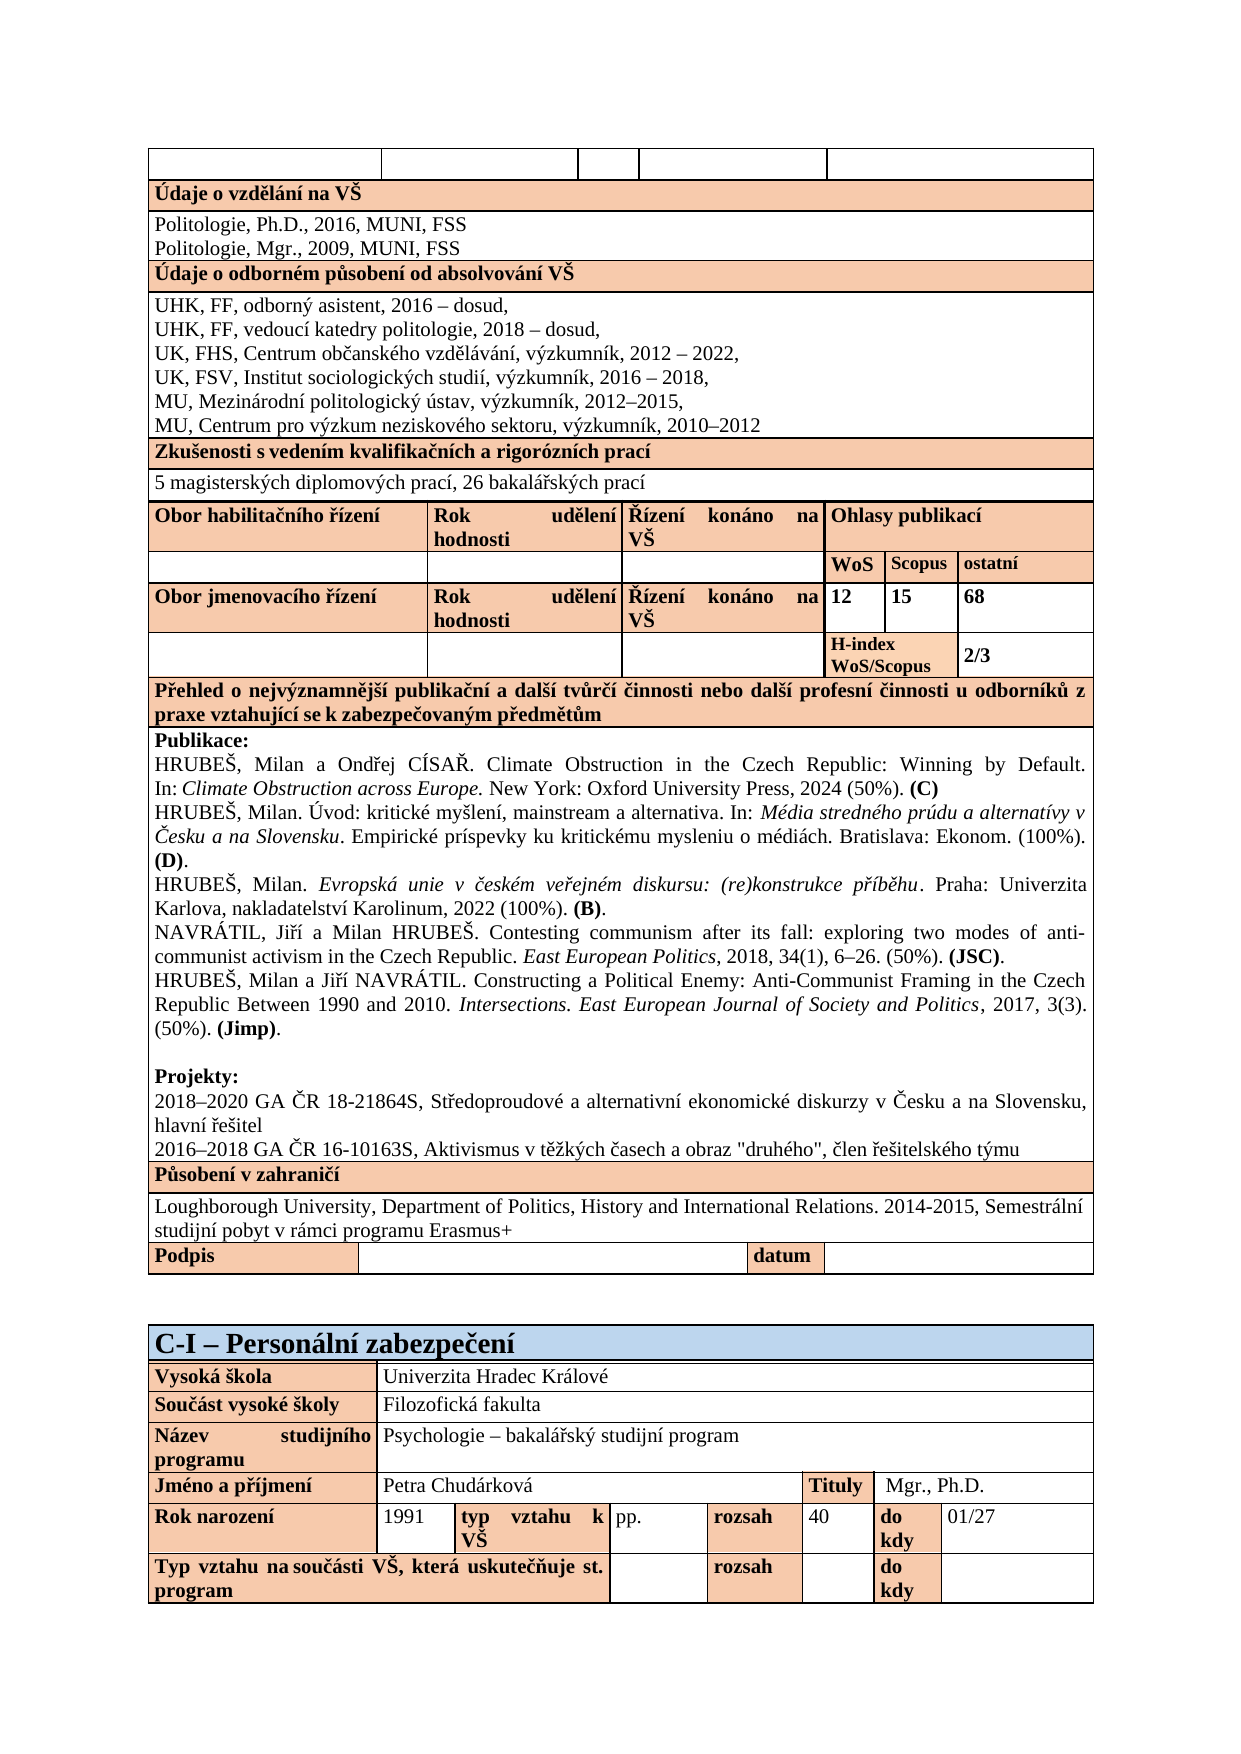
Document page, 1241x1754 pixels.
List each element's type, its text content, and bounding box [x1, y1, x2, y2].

table_cell [942, 1554, 1093, 1602]
table_cell Obor habilitačního řízení [149, 503, 427, 551]
table_cell Petra Chudárková [378, 1473, 802, 1503]
table_cell 15 [886, 584, 957, 632]
table_cell rozsah [708, 1554, 802, 1602]
table_cell 40 [803, 1504, 873, 1552]
table_cell do kdy [875, 1504, 941, 1552]
table_cell Údaje o odborném působení od absolvování VŠ [149, 261, 1093, 291]
table_cell Tituly [803, 1473, 873, 1503]
table_cell Psychologie – bakalářský studijní program [378, 1423, 1093, 1471]
table_cell Filozofická fakulta [378, 1392, 1093, 1422]
table_cell ostatní [959, 552, 1093, 582]
table_cell Obor jmenovacího řízení [149, 584, 427, 632]
table_cell 1991 [378, 1504, 454, 1552]
table_cell Publikace: HRUBEŠ, Milan a Ondřej CÍSAŘ. Climate Obstruction in the Czech Republic: Winning by Default. In: Climate Obstruction across Europe. New York: Oxford University Press, 2024 (50%). (C) HRUBEŠ, Milan. Úvod: kritické myšlení, mainstream a alternativa. In: Média stredného prúdu a alternatívy v Česku a na Slovensku. Empirické príspevky ku kritickému mysleniu o médiách. Bratislava: Ekonom. (100%). (D). HRUBEŠ, Milan. Evropská unie v českém veřejném diskursu: (re)konstrukce příběhu. Praha: Univerzita Karlova, nakladatelství Karolinum, 2022 (100%). (B). NAVRÁTIL, Jiří a Milan HRUBEŠ. Contesting communism after its fall: exploring two modes of anti-communist activism in the Czech Republic. East European Politics, 2018, 34(1), 6–26. (50%). (JSC). HRUBEŠ, Milan a Jiří NAVRÁTIL. Constructing a Political Enemy: Anti-Communist Framing in the Czech Republic Between 1990 and 2010. Intersections. East European Journal of Society and Politics, 2017, 3(3). (50%). (Jimp). Projekty: 2018–2020 GA ČR 18-21864S, Středoproudové a alternativní ekonomické diskurzy v Česku a na Slovensku, hlavní řešitel 2016–2018 GA ČR 16-10163S, Aktivismus v těžkých časech a obraz "druhého", člen řešitelského týmu [149, 728, 1093, 1161]
table_cell Mgr., Ph.D. [875, 1473, 1093, 1503]
table_cell Přehled o nejvýznamnější publikační a další tvůrčí činnosti nebo další profesní činnosti u odborníků z praxe vztahující se k zabezpečovaným předmětům [149, 678, 1093, 726]
table_cell Podpis [149, 1243, 358, 1273]
table_cell WoS [826, 552, 884, 582]
table_header C-I – Personální zabezpečení [149, 1326, 1093, 1359]
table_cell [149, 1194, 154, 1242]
table_cell Jméno a příjmení [149, 1473, 376, 1503]
table_cell 2/3 [959, 633, 1093, 676]
table_cell 12 [826, 584, 884, 632]
table_cell [611, 1554, 707, 1602]
table_cell Univerzita Hradec Králové [378, 1364, 1093, 1391]
table_cell rozsah [708, 1504, 802, 1552]
table_cell pp. [611, 1504, 707, 1552]
table_cell [382, 149, 577, 179]
table_cell Rok udělení hodnosti [428, 584, 621, 632]
table_cell Politologie, Ph.D., 2016, MUNI, FSS Politologie, Mgr., 2009, MUNI, FSS [149, 212, 1093, 260]
table_cell [579, 149, 638, 179]
table_cell Zkušenosti s vedením kvalifikačních a rigorózních prací [149, 439, 1093, 468]
table_cell Rok narození [149, 1504, 376, 1552]
table_cell H-index WoS/Scopus [826, 633, 957, 676]
table_cell do kdy [875, 1554, 941, 1602]
table_cell 68 [959, 584, 1093, 632]
table_cell [803, 1554, 873, 1602]
table_cell [149, 149, 381, 179]
table_cell datum [748, 1243, 824, 1273]
table_cell [623, 633, 823, 676]
table_cell [428, 552, 621, 582]
table_cell [828, 149, 1093, 179]
table_cell typ vztahu k VŠ [456, 1504, 609, 1552]
table_cell Název studijního programu [149, 1423, 376, 1471]
table_cell Vysoká škola [149, 1364, 376, 1391]
table_cell [640, 149, 826, 179]
table_cell Scopus [886, 552, 957, 582]
table_cell Řízení konáno na VŠ [623, 503, 823, 551]
table_cell Loughborough University, Department of Politics, History and International Relations. 2014-2015, Semestrální studijní pobyt v rámci programu Erasmus+ [518, 1194, 1093, 1242]
table_cell 5 magisterských diplomových prací, 26 bakalářských prací [149, 470, 1093, 499]
table_cell [428, 633, 621, 676]
table_cell Rok udělení hodnosti [428, 503, 621, 551]
table_cell UHK, FF, odborný asistent, 2016 – dosud, UHK, FF, vedoucí katedry politologie, 2018 – dosud, UK, FHS, Centrum občanského vzdělávání, výzkumník, 2012 – 2022, UK, FSV, Institut sociologických studií, výzkumník, 2016 – 2018, MU, Mezinárodní politologický ústav, výzkumník, 2012–2015, MU, Centrum pro výzkum neziskového sektoru, výzkumník, 2010–2012 [149, 293, 1093, 437]
table_cell 01/27 [942, 1504, 1093, 1552]
table_cell Typ vztahu na součásti VŠ, která uskutečňuje st. program [149, 1554, 609, 1602]
table_cell Řízení konáno na VŠ [623, 584, 823, 632]
table_cell [149, 552, 427, 582]
table_cell [149, 633, 427, 676]
table_cell Součást vysoké školy [149, 1392, 376, 1422]
table_cell Údaje o vzdělání na VŠ [149, 181, 1093, 210]
table_cell Působení v zahraničí [149, 1162, 1093, 1192]
table_cell [825, 1243, 1093, 1273]
table_cell Ohlasy publikací [826, 503, 1093, 551]
table_cell [623, 552, 823, 582]
table_cell [359, 1243, 747, 1273]
